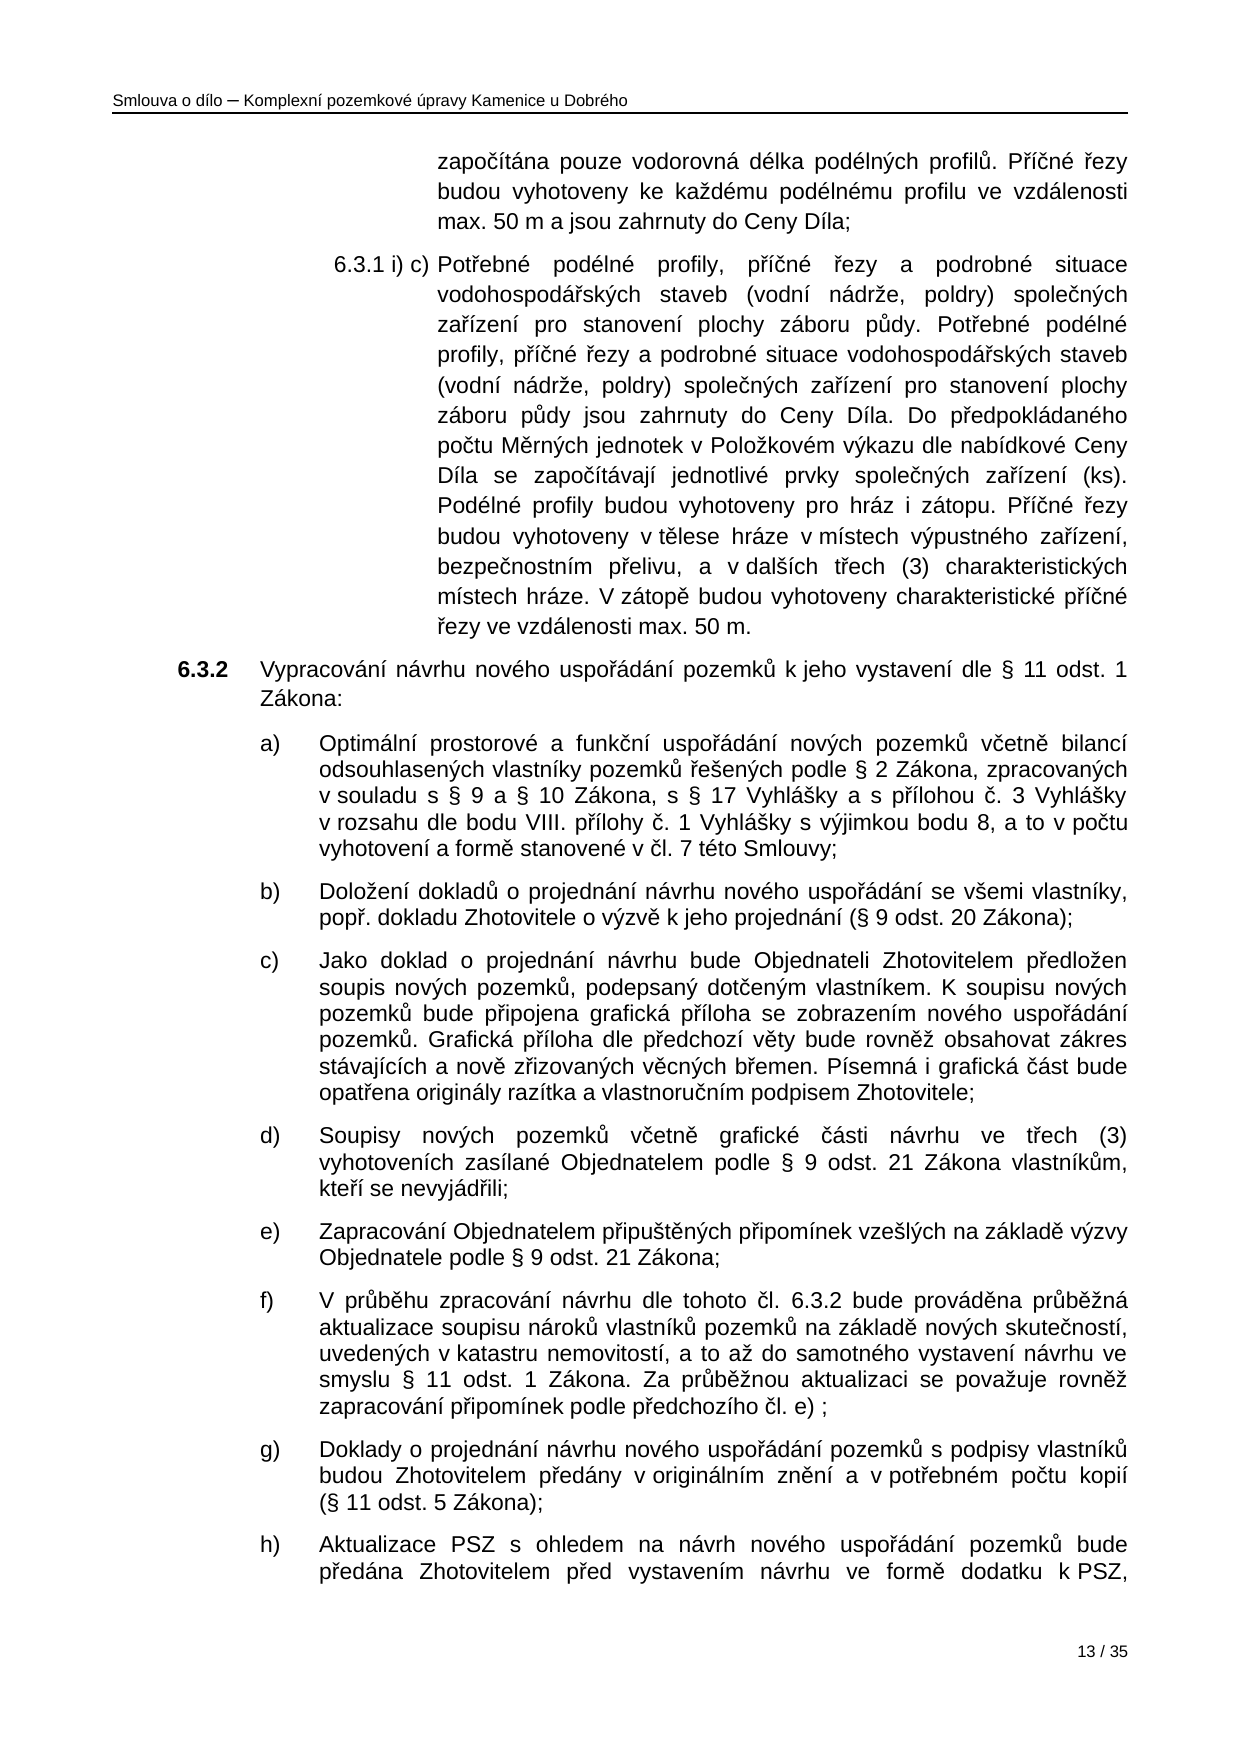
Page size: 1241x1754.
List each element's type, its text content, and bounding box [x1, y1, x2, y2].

list Doložení dokladů o projednání návrhu nového uspořádání se všemi vlastníky, popř. dokladu Zhotovitele o výzvě k jeho projednání (§ 9 odst. 20 Zákona); [260, 878, 1128, 931]
list Optimální prostorové a funkční uspořádání nových pozemků včetně bilancí odsouhlasených vlastníky pozemků řešených podle § 2 Zákona, zpracovaných v souladu s § 9 a § 10 Zákona, s § 17 Vyhlášky a s přílohou č. 3 Vyhlášky v rozsahu dle bodu VIII. přílohy č. 1 Vyhlášky s výjimkou bodu 8, a to v počtu vyhotovení a formě stanovené v čl. 7 této Smlouvy; [260, 729, 1128, 861]
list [260, 1531, 1128, 1584]
list Doklady o projednání návrhu nového uspořádání pozemků s podpisy vlastníků budou Zhotovitelem předány v originálním znění a v potřebném počtu kopií (§ 11 odst. 5 Zákona); [260, 1436, 1128, 1515]
list Zapracování Objednatelem připuštěných připomínek vzešlých na základě výzvy Objednatele podle § 9 odst. 21 Zákona; [260, 1218, 1128, 1271]
list Potřebné podélné profily, příčné řezy a podrobné situace vodohospodářských staveb (vodní nádrže, poldry) společných zařízení pro stanovení plochy záboru půdy. Potřebné podélné profily, příčné řezy a podrobné situace vodohospodářských staveb (vodní nádrže, poldry) společných zařízení pro stanovení plochy záboru půdy jsou zahrnuty do Ceny Díla. Do předpokládaného počtu Měrných jednotek v Položkovém výkazu dle nabídkové Ceny Díla se započítávají jednotlivé prvky společných zařízení (ks). Podélné profily budou vyhotoveny pro hráz i zátopu. Příčné řezy budou vyhotoveny v tělese hráze v místech výpustného zařízení, bezpečnostním přelivu, a v dalších třech (3) charakteristických místech hráze. V zátopě budou vyhotoveny charakteristické příčné řezy ve vzdálenosti max. 50 m. [334, 251, 1128, 640]
list Jako doklad o projednání návrhu bude Objednateli Zhotovitelem předložen soupis nových pozemků, podepsaný dotčeným vlastníkem. K soupisu nových pozemků bude připojena grafická příloha se zobrazením nového uspořádání pozemků. Grafická příloha dle předchozí věty bude rovněž obsahovat zákres stávajících a nově zřizovaných věcných břemen. Písemná i grafická část bude opatřena originály razítka a vlastnoručním podpisem Zhotovitele; [260, 947, 1128, 1106]
text Vypracování návrhu nového uspořádání pozemků k jeho vystavení dle § 11 odst. 1 Zákona: [177, 656, 1128, 711]
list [334, 148, 1128, 234]
list Soupisy nových pozemků včetně grafické části návrhu ve třech (3) vyhotoveních zasílané Objednatelem podle § 9 odst. 21 Zákona vlastníkům, kteří se nevyjádřili; [260, 1122, 1128, 1201]
list V průběhu zpracování návrhu dle tohoto čl. 6.3.2 bude prováděna průběžná aktualizace soupisu nároků vlastníků pozemků na základě nových skutečností, uvedených v katastru nemovitostí, a to až do samotného vystavení návrhu ve smyslu § 11 odst. 1 Zákona. Za průběžnou aktualizaci se považuje rovněž zapracování připomínek podle předchozího čl. e) ; [260, 1287, 1128, 1419]
